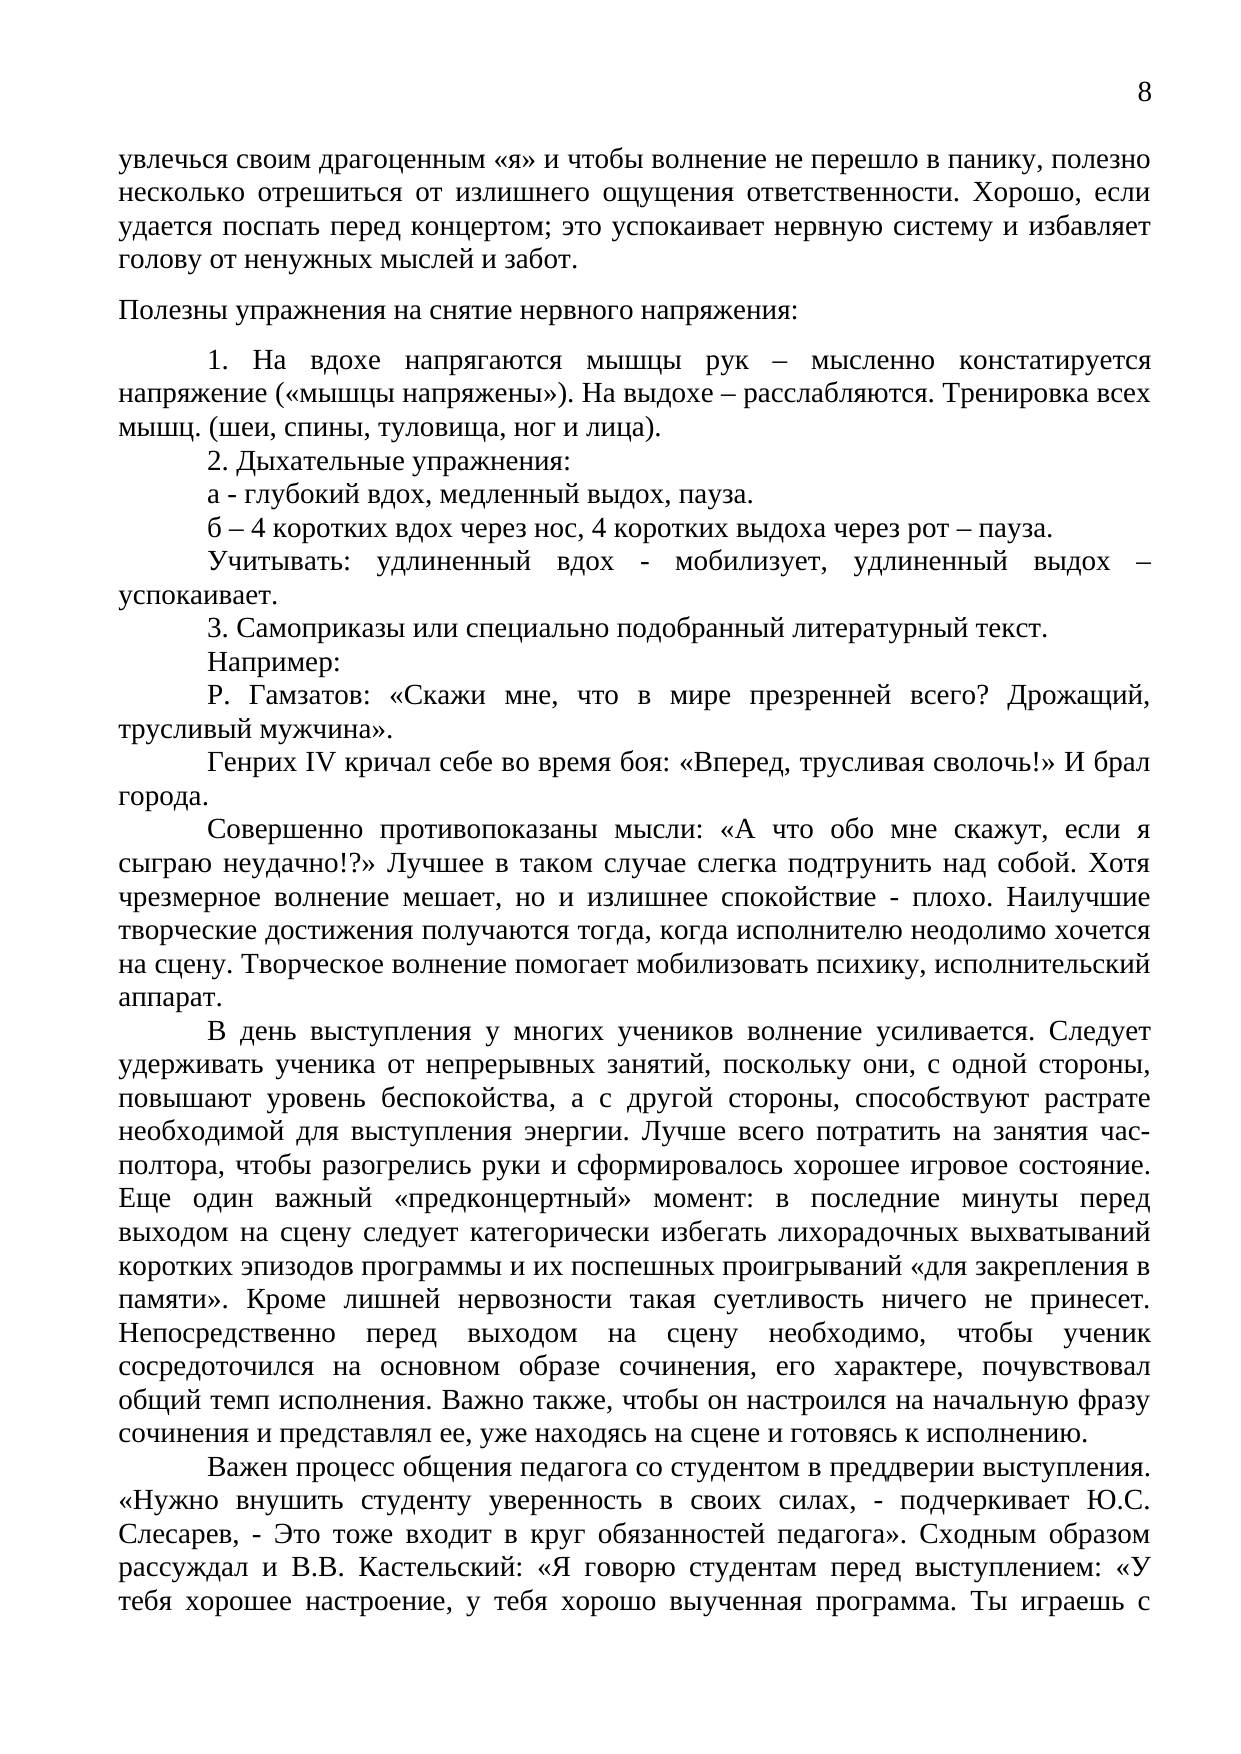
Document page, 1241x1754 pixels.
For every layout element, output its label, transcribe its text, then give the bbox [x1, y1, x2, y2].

text Учитывать: удлиненный вдох - мобилизует, удлиненный выдох – успокаивает. [118, 543, 1152, 610]
text В день выступления у многих учеников волнение усиливается. Следует удерживать ученика от непрерывных занятий, поскольку они, с одной стороны, повышают уровень беспокойства, а с другой стороны, способствуют растрате необходимой для выступления энергии. Лучше всего потратить на занятия час-полтора, чтобы разогрелись руки и сформировалось хорошее игровое состояние. Еще один важный «предконцертный» момент: в последние минуты перед выходом на сцену следует категорически избегать лихорадочных выхватываний коротких эпизодов программы и их поспешных проигрываний «для закрепления в памяти». Кроме лишней нервозности такая суетливость ничего не принесет. Непосредственно перед выходом на сцену необходимо, чтобы ученик сосредоточился на основном образе сочинения, его характере, почувствовал общий темп исполнения. Важно также, чтобы он настроился на начальную фразу сочинения и представлял ее, уже находясь на сцене и готовясь к исполнению. [118, 1013, 1152, 1449]
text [118, 141, 1152, 275]
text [118, 1449, 1152, 1617]
text Полезны упражнения на снятие нервного напряжения: [118, 292, 1152, 325]
text б – 4 коротких вдох через нос, 4 коротких выдоха через рот – пауза. [118, 510, 1152, 543]
text 3. Самоприказы или специально подобранный литературный текст. [118, 610, 1152, 644]
text 1. На вдохе напрягаются мышцы рук – мысленно констатируется напряжение («мышцы напряжены»). На выдохе – расслабляются. Тренировка всех мышц. (шеи, спины, туловища, ног и лица). [118, 342, 1152, 443]
text Например: [118, 644, 1152, 677]
text а - глубокий вдох, медленный выдох, пауза. [118, 476, 1152, 510]
text 2. Дыхательные упражнения: [118, 443, 1152, 476]
text Р. Гамзатов: «Скажи мне, что в мире презренней всего? Дрожащий, трусливый мужчина». [118, 677, 1152, 744]
text Совершенно противопоказаны мысли: «А что обо мне скажут, если я сыграю неудачно!?» Лучшее в таком случае слегка подтрунить над собой. Хотя чрезмерное волнение мешает, но и излишнее спокойствие - плохо. Наилучшие творческие достижения получаются тогда, когда исполнителю неодолимо хочется на сцену. Творческое волнение помогает мобилизовать психику, исполнительский аппарат. [118, 812, 1152, 1013]
text Генрих IV кричал себе во время боя: «Вперед, трусливая сволочь!» И брал города. [118, 744, 1152, 812]
